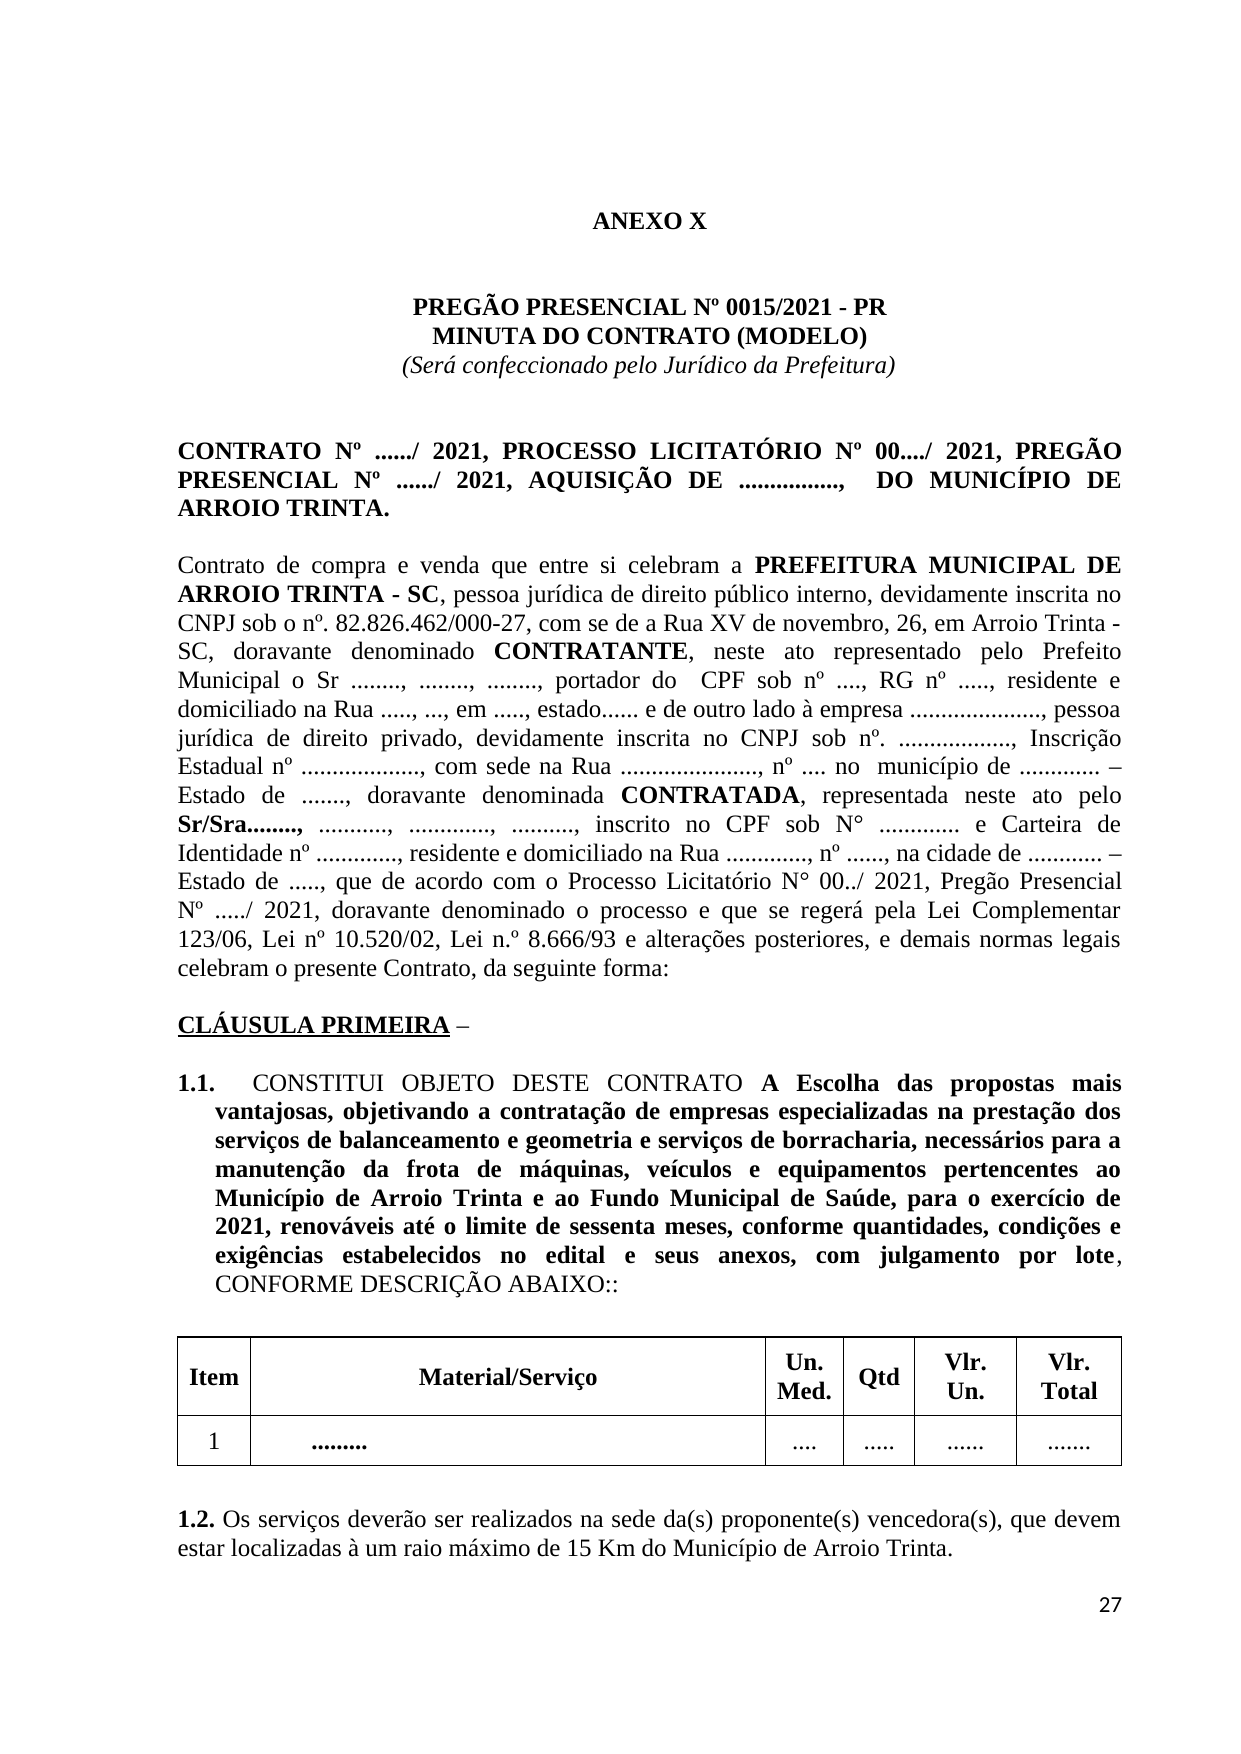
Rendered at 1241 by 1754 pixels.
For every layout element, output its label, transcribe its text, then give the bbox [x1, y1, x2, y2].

table_header Un. Med. [766, 1338, 843, 1415]
table_cell .... [766, 1416, 843, 1465]
table_cell ..... [844, 1416, 914, 1465]
table_header Item [178, 1338, 250, 1415]
table_header Vlr. Total [1017, 1338, 1121, 1415]
table_cell ....... [1017, 1416, 1121, 1465]
table_header Vlr. Un. [915, 1338, 1016, 1415]
list CONSTITUI OBJETO DESTE CONTRATO A Escolha das propostas mais vantajosas, objetivando a contratação de empresas especializadas na prestação dos serviços de balanceamento e geometria e serviços de borracharia, necessários para a manutenção da frota de máquinas, veículos e equipamentos pertencentes ao Município de Arroio Trinta e ao Fundo Municipal de Saúde, para o exercício de 2021, renováveis até o limite de sessenta meses, conforme quantidades, condições e exigências estabelecidos no edital e seus anexos, com julgamento por lote, CONFORME DESCRIÇÃO ABAIXO:: [177, 1068, 1122, 1298]
table_cell ...... [915, 1416, 1016, 1465]
table_header Material/Serviço [251, 1338, 765, 1415]
text PREGÃO PRESENCIAL Nº 0015/2021 - PR [177, 292, 1122, 321]
text (Será confeccionado pelo Jurídico da Prefeitura) [177, 350, 1122, 378]
text CLÁUSULA PRIMEIRA – [177, 1010, 1122, 1039]
text CONTRATO Nº ....../ 2021, PROCESSO LICITATÓRIO Nº 00..../ 2021, PREGÃO PRESENCIAL Nº ....../ 2021, AQUISIÇÃO DE ................, DO MUNICÍPIO DE ARROIO TRINTA. [177, 436, 1122, 522]
text 1.2. Os serviços deverão ser realizados na sede da(s) proponente(s) vencedora(s), que devem estar localizadas à um raio máximo de 15 Km do Município de Arroio Trinta. [177, 1504, 1122, 1562]
table_header Qtd [844, 1338, 914, 1415]
text ANEXO X [177, 206, 1122, 235]
text Contrato de compra e venda que entre si celebram a PREFEITURA MUNICIPAL DE ARROIO TRINTA - SC, pessoa jurídica de direito público interno, devidamente inscrita no CNPJ sob o nº. 82.826.462/000-27, com se de a Rua XV de novembro, 26, em Arroio Trinta - SC, doravante denominado CONTRATANTE, neste ato representado pelo Prefeito Municipal o Sr ........, ........, ........, portador do CPF sob nº ...., RG nº ....., residente e domiciliado na Rua ....., ..., em ....., estado...... e de outro lado à empresa ....................., pessoa jurídica de direito privado, devidamente inscrita no CNPJ sob nº. .................., Inscrição Estadual nº ..................., com sede na Rua ......................, nº .... no município de ............. – Estado de ......., doravante denominada CONTRATADA, representada neste ato pelo Sr/Sra........, ..........., ............., .........., inscrito no CPF sob N° ............. e Carteira de Identidade nº ............., residente e domiciliado na Rua ............., nº ......, na cidade de ............ – Estado de ....., que de acordo com o Processo Licitatório N° 00../ 2021, Pregão Presencial Nº ...../ 2021, doravante denominado o processo e que se regerá pela Lei Complementar 123/06, Lei nº 10.520/02, Lei n.º 8.666/93 e alterações posteriores, e demais normas legais celebram o presente Contrato, da seguinte forma: [177, 550, 1122, 981]
table_cell ......... [251, 1416, 765, 1465]
table_cell 1 [178, 1416, 250, 1465]
text MINUTA DO CONTRATO (MODELO) [177, 321, 1122, 350]
